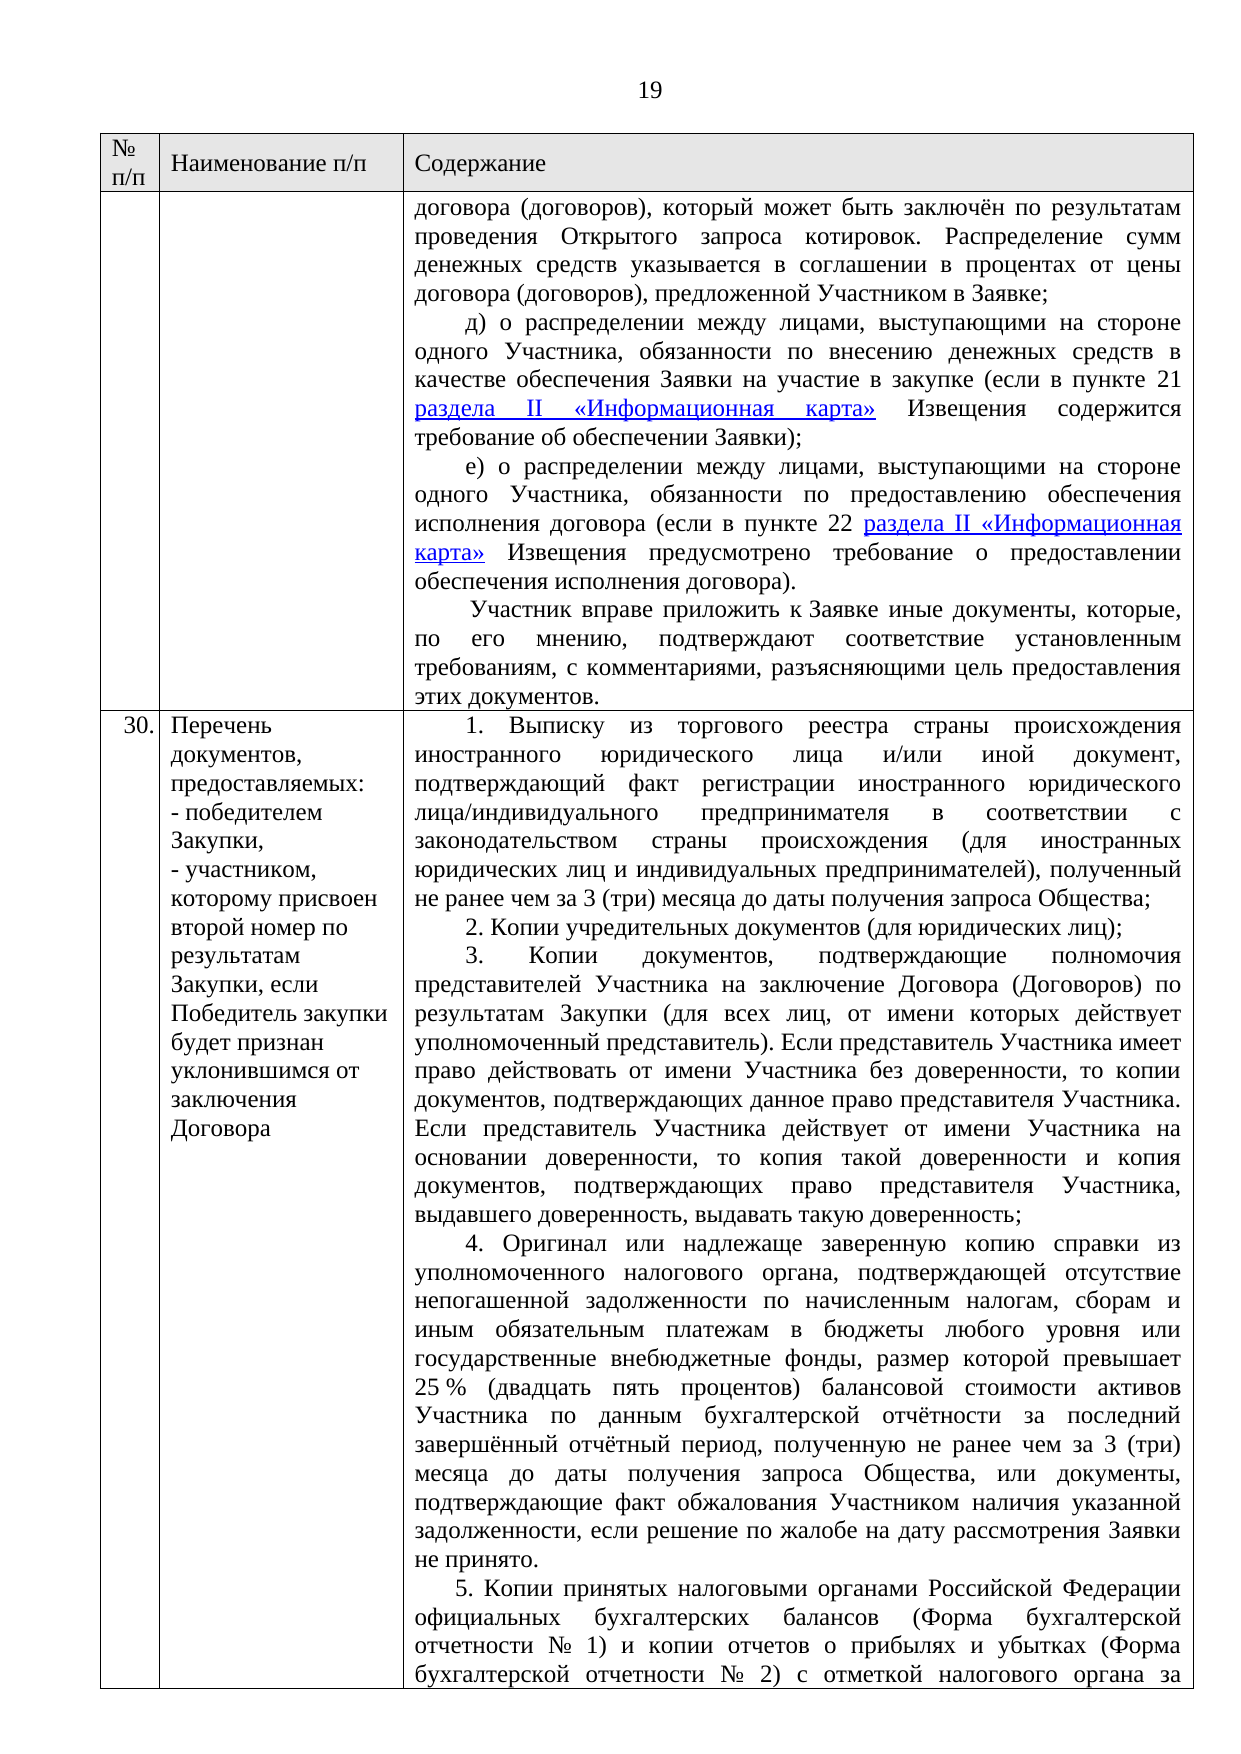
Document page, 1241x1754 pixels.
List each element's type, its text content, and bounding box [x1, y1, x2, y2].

table_header № п/п [101, 134, 159, 191]
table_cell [404, 192, 1193, 709]
table_header Наименование п/п [160, 134, 403, 191]
table_header Содержание [404, 134, 1193, 191]
table_cell [101, 192, 159, 709]
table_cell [160, 711, 403, 1688]
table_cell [160, 192, 403, 709]
table_cell [101, 711, 159, 1688]
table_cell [404, 711, 1193, 1688]
